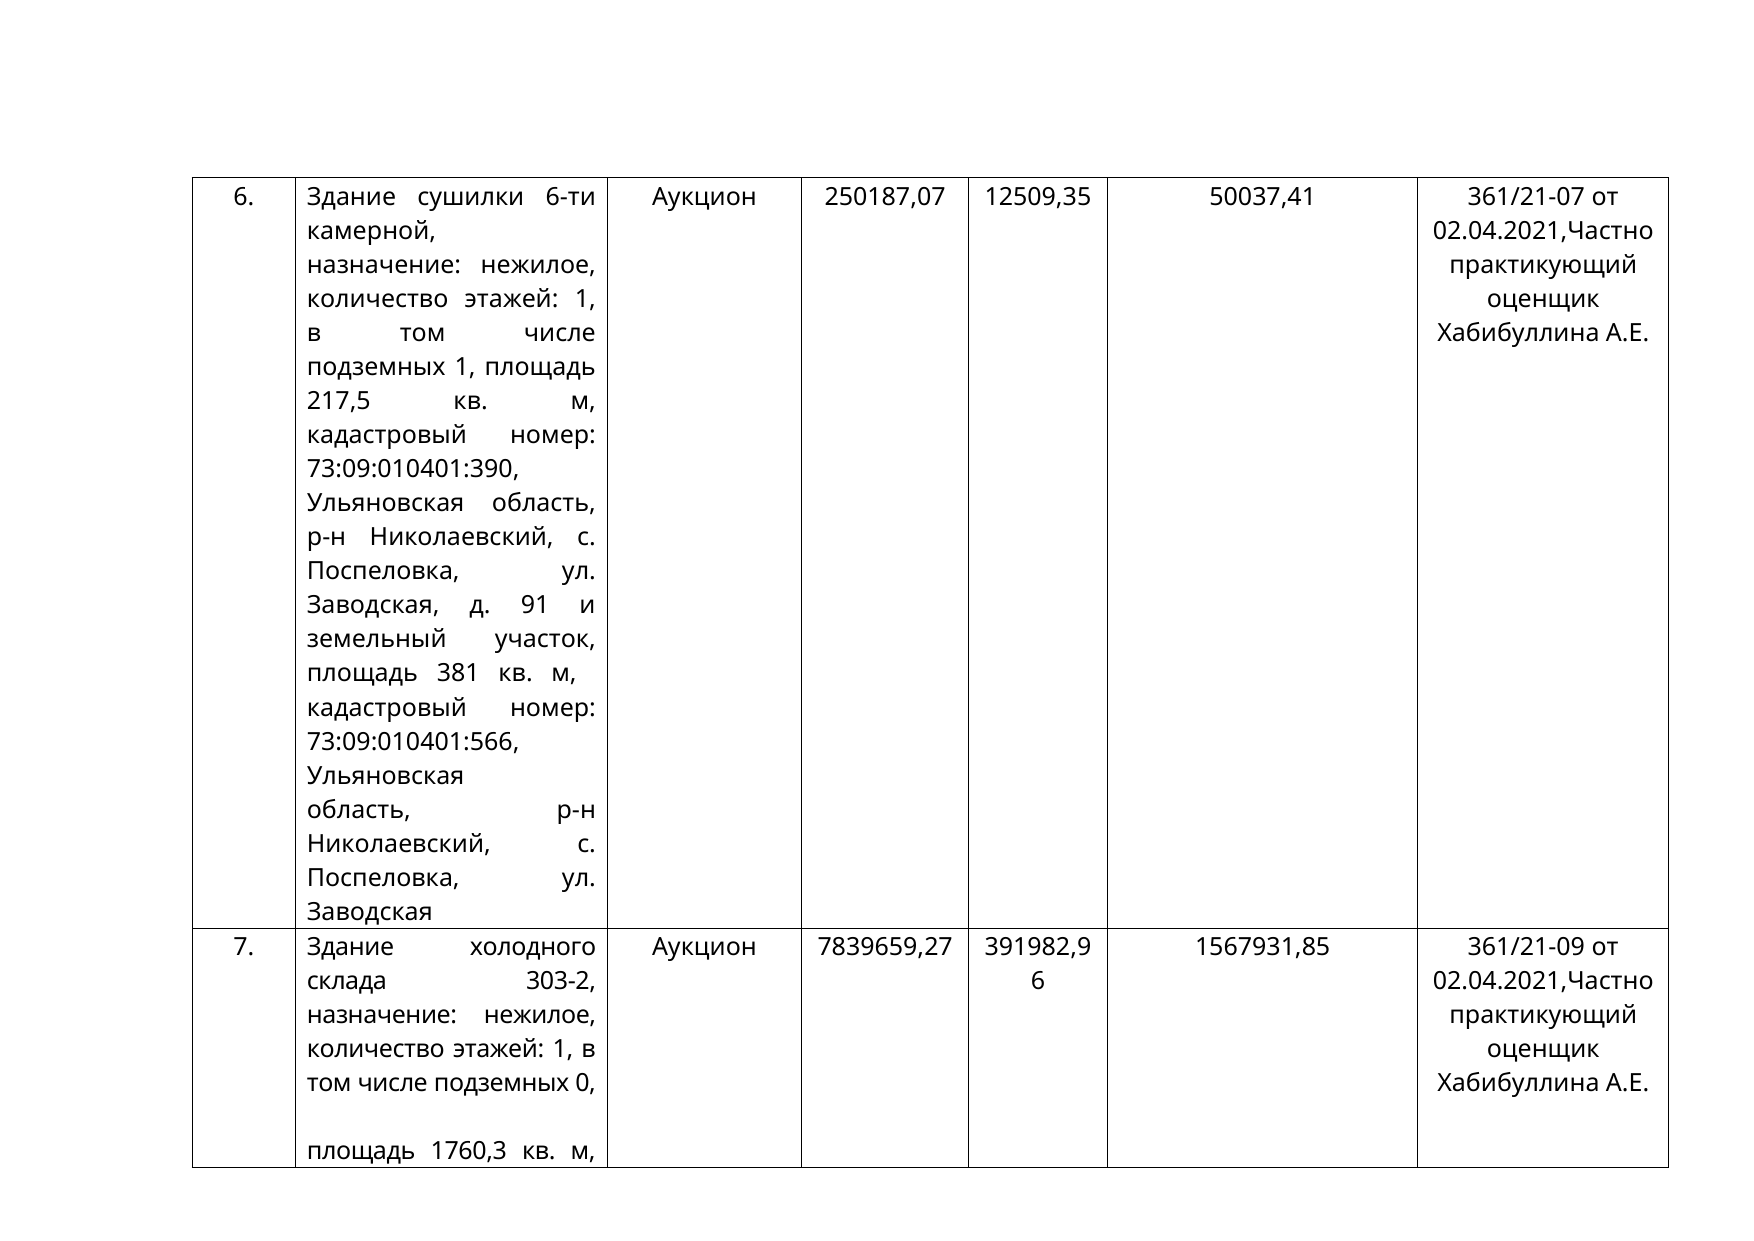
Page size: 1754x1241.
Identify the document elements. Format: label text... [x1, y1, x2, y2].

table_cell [296, 929, 607, 1167]
table_cell 6. [193, 178, 295, 928]
table_cell 1567931,85 [1108, 929, 1417, 1167]
table_cell 391982,96 [969, 929, 1107, 1167]
table_cell 7839659,27 [802, 929, 968, 1167]
table_cell 12509,35 [969, 178, 1107, 928]
table_cell Здание сушилки 6-ти камерной, назначение: нежилое, количество этажей: 1, в том числе подземных 1, площадь 217,5 кв. м, кадастровый номер: 73:09:010401:390, Ульяновская область, р-н Николаевский, с. Поспеловка, ул. Заводская, д. 91 и земельный участок, площадь 381 кв. м, кадастровый номер: 73:09:010401:566, Ульяновская область, р-н Николаевский, с. Поспеловка, ул. Заводская [296, 178, 607, 928]
table_cell 361/21-07 от 02.04.2021,Частнопрактикующий оценщик Хабибуллина А.Е. [1418, 178, 1668, 928]
table_cell Аукцион [608, 178, 801, 928]
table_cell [1418, 929, 1668, 1167]
table_cell 250187,07 [802, 178, 968, 928]
table_cell Аукцион [608, 929, 801, 1167]
table_cell 50037,41 [1108, 178, 1417, 928]
table_cell 7. [193, 929, 295, 1167]
